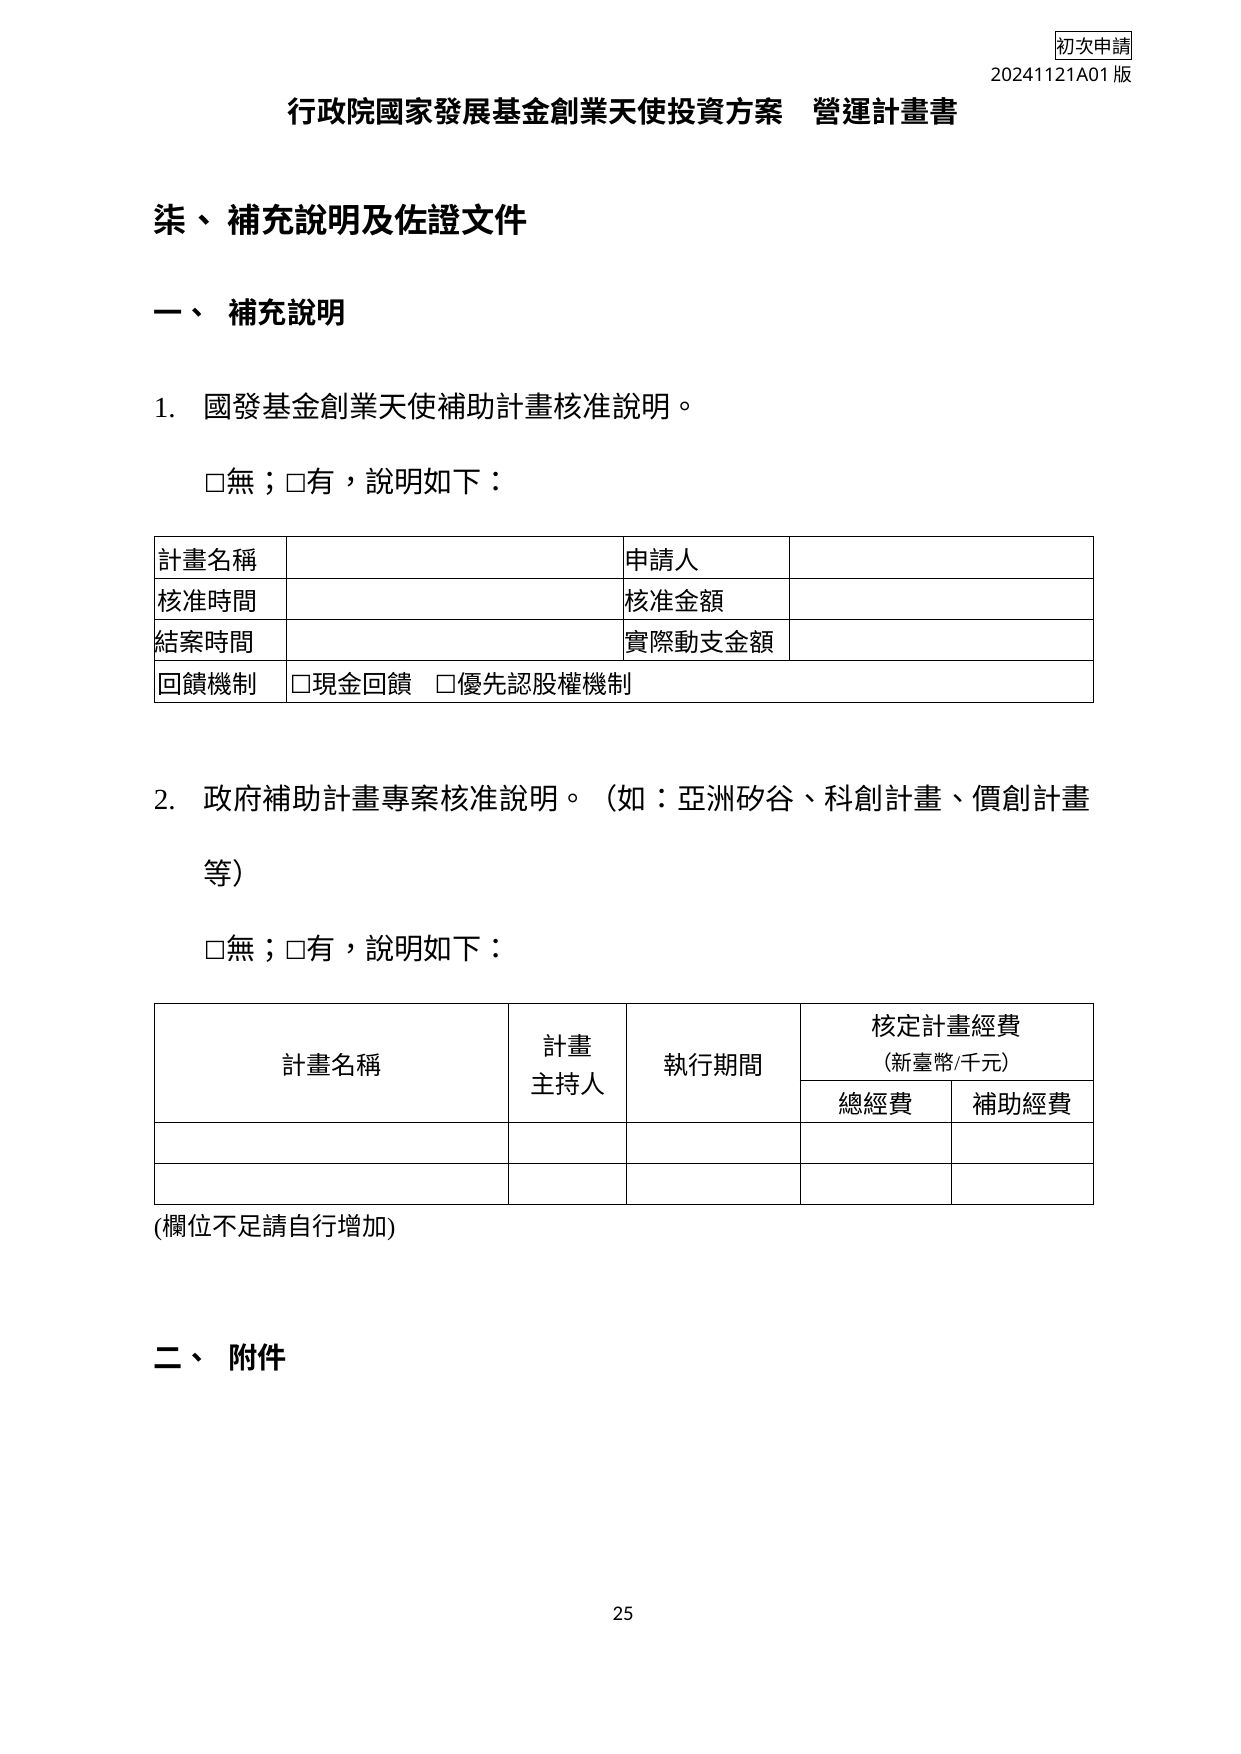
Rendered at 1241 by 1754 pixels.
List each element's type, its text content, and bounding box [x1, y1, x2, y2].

table_header 執行期間 [627, 1004, 800, 1122]
table_cell [790, 579, 1093, 619]
list 國發基金創業天使補助計畫核准說明。 無；有，說明如下： [153, 367, 1092, 517]
table_cell [627, 1123, 800, 1163]
table_cell [155, 1164, 508, 1204]
table_cell [801, 1123, 951, 1163]
table_cell [801, 1164, 951, 1204]
table_cell 現金回饋 優先認股權機制 [287, 661, 1093, 702]
table_cell 補助經費 [952, 1081, 1093, 1122]
table_cell [509, 1123, 626, 1163]
table_cell [952, 1164, 1093, 1204]
table_header 申請人 [624, 537, 789, 578]
table_cell 結案時間 [155, 620, 286, 660]
table_cell 總經費 [801, 1081, 951, 1122]
table_cell [287, 579, 623, 619]
list 補充說明 [153, 274, 1092, 349]
table_header 計畫名稱 [155, 537, 286, 578]
table_cell [790, 620, 1093, 660]
table_header [790, 537, 1093, 578]
list 補充說明及佐證文件 [153, 180, 1092, 255]
table_header 計畫名稱 [155, 1004, 508, 1122]
table_cell 核准時間 [155, 579, 286, 619]
table_header [287, 537, 623, 578]
table_cell [287, 620, 623, 660]
list 附件 [153, 1318, 1092, 1393]
table_header 核定計畫經費 （新臺幣/千元） [801, 1004, 1093, 1080]
table_cell 回饋機制 [155, 661, 286, 702]
table_cell 核准金額 [624, 579, 789, 619]
table_cell 實際動支金額 [624, 620, 789, 660]
table_cell [952, 1123, 1093, 1163]
text (欄位不足請自行增加) [153, 1205, 1092, 1243]
table_cell [627, 1164, 800, 1204]
table_header 計畫 主持人 [509, 1004, 626, 1122]
table_cell [509, 1164, 626, 1204]
list 政府補助計畫專案核准說明。（如：亞洲矽谷、科創計畫、價創計畫等） 無；有，說明如下： [153, 759, 1092, 984]
table_cell [155, 1123, 508, 1163]
